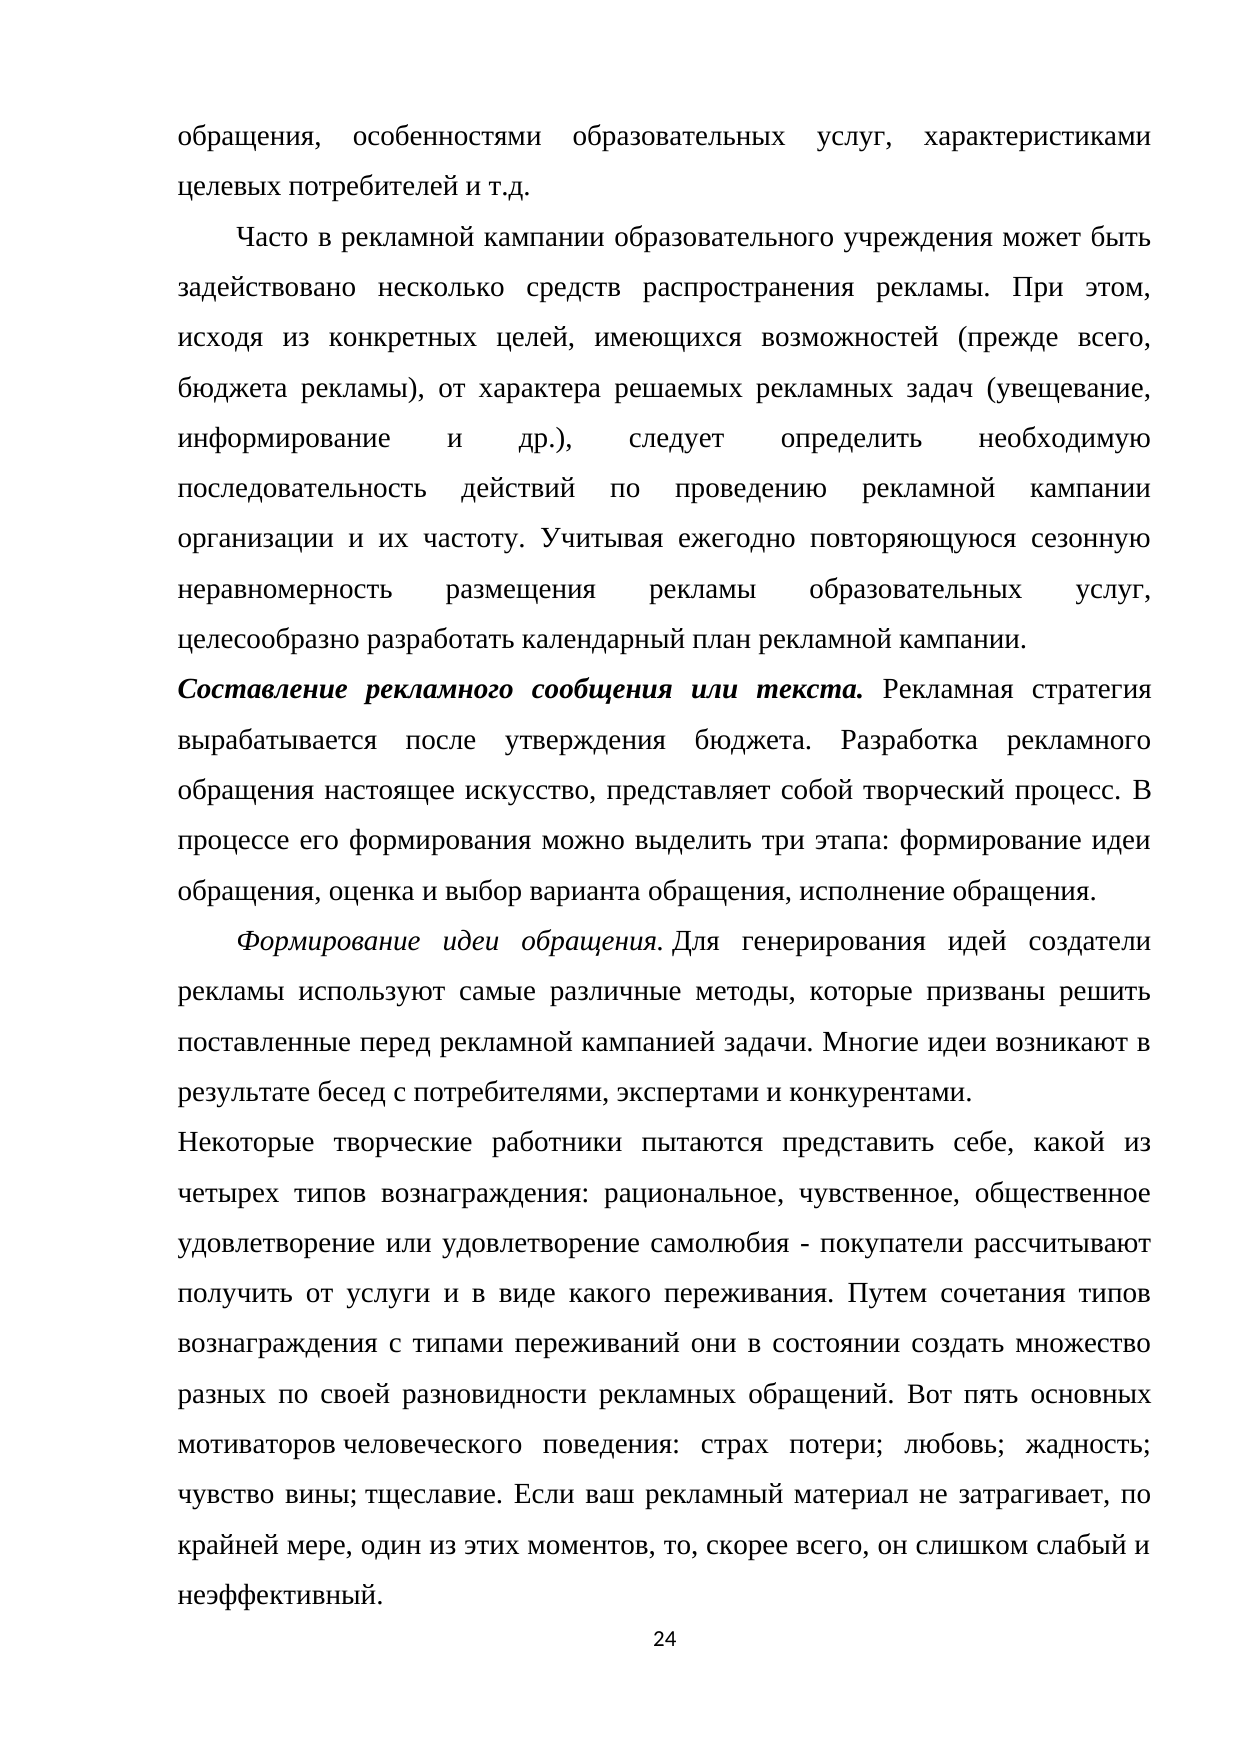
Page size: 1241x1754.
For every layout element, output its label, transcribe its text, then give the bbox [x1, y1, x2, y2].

text Часто в рекламной кампании образовательного учреждения может быть задействовано несколько средств распространения рекламы. При этом, исходя из конкретных целей, имеющихся возможностей (прежде всего, бюджета рекламы), от характера решаемых рекламных задач (увещевание, информирование и др.), следует определить необходимую последовательность действий по проведению рекламной кампании организации и их частоту. Учитывая ежегодно повторяющуюся сезонную неравномерность размещения рекламы образовательных услуг, целесообразно разработать календарный план рекламной кампании. [177, 219, 1152, 655]
text Формирование идеи обращения. Для генерирования идей создатели рекламы используют самые различные методы, которые призваны решить поставленные перед рекламной кампанией задачи. Многие идеи возникают в результате бесед с потребителями, экспертами и конкурентами. [177, 923, 1152, 1108]
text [177, 118, 1152, 202]
text Составление рекламного сообщения или текста. Рекламная стратегия вырабатывается после утверждения бюджета. Разработка рекламного обращения настоящее искусство, представляет собой творческий процесс. В процессе его формирования можно выделить три этапа: формирование идеи обращения, оценка и выбор варианта обращения, исполнение обращения. [177, 672, 1152, 906]
text Некоторые творческие работники пытаются представить себе, какой из четырех типов вознаграждения: рациональное, чувственное, общественное удовлетворение или удовлетворение самолюбия - покупатели рассчитывают получить от услуги и в виде какого переживания. Путем сочетания типов вознаграждения с типами переживаний они в состоянии создать множество разных по своей разновидности рекламных обращений. Вот пять основных мотиваторов человеческого поведения: страх потери; любовь; жадность; чувство вины; тщеславие. Если ваш рекламный материал не затрагивает, по крайней мере, один из этих моментов, то, скорее всего, он слишком слабый и неэффективный. [177, 1124, 1152, 1611]
